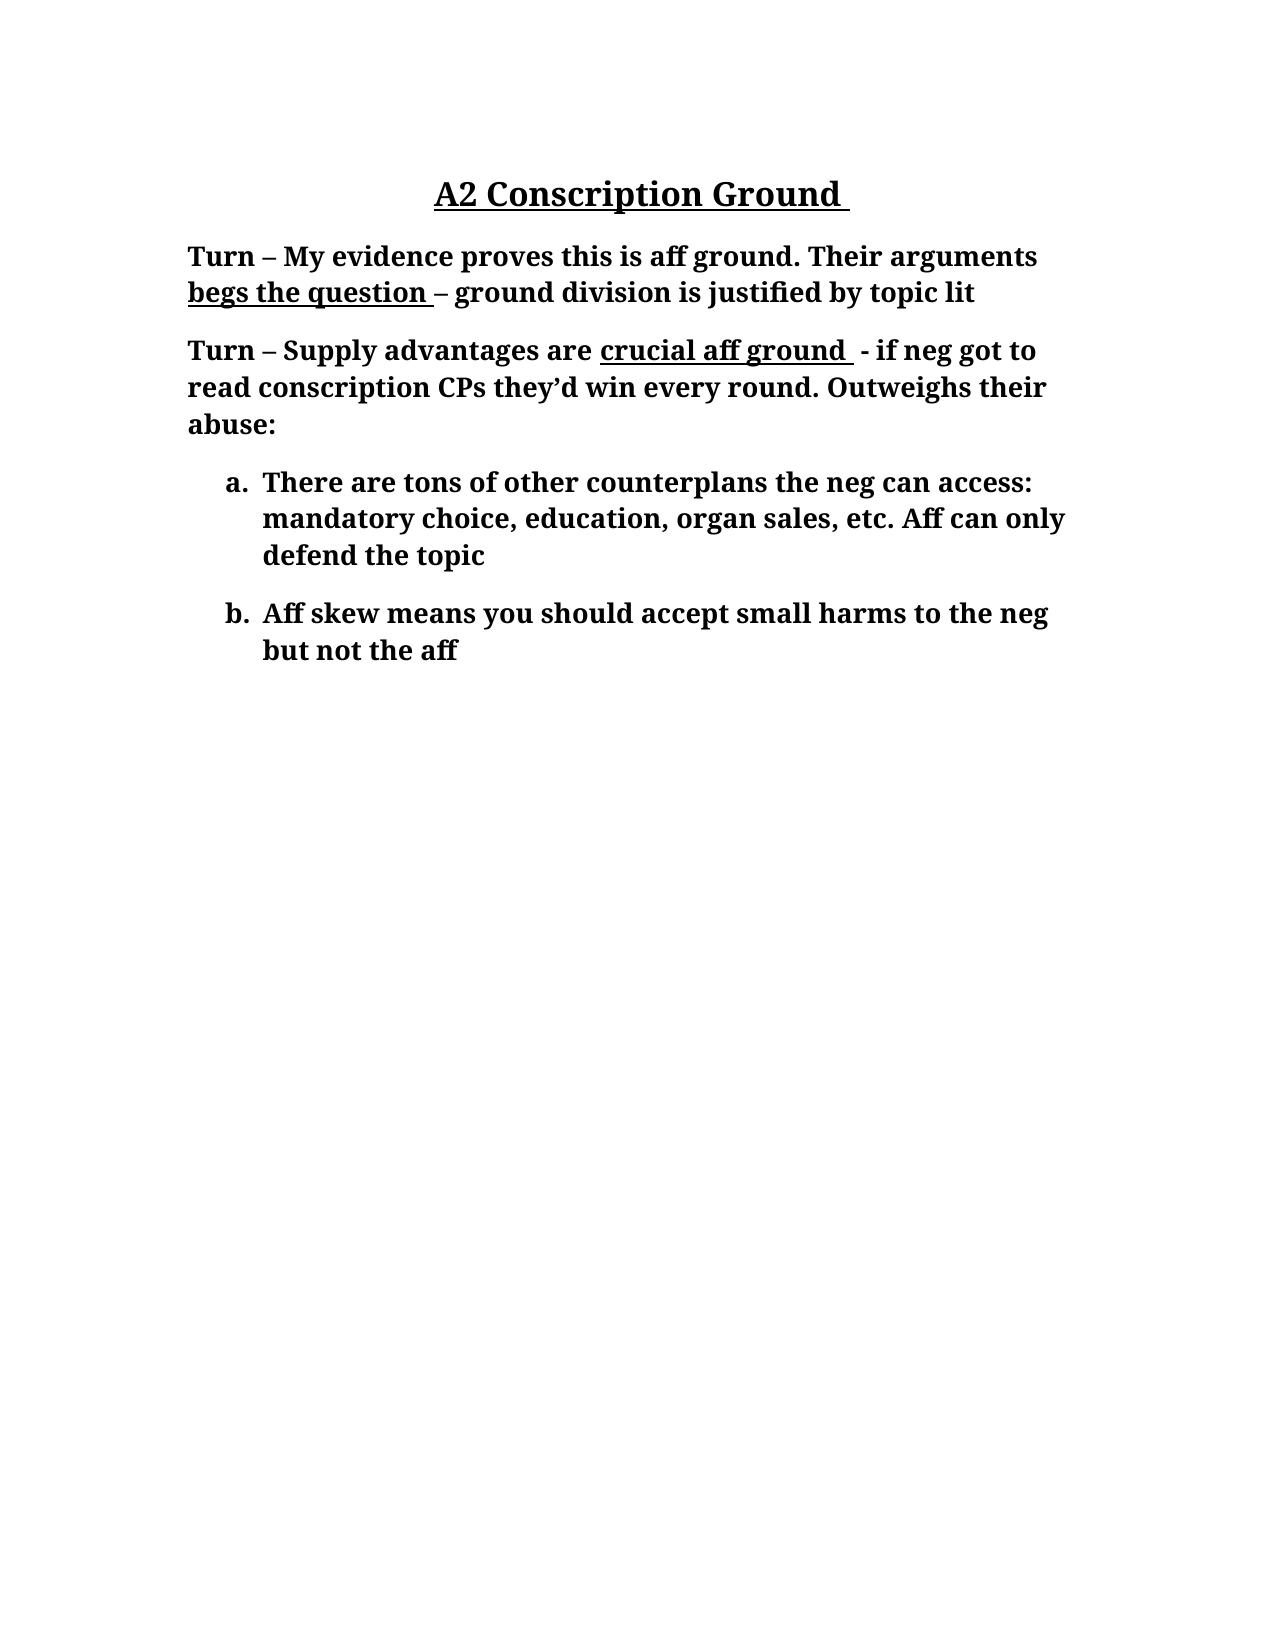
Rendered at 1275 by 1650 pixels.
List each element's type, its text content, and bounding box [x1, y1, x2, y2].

subtitle Turn – My evidence proves this is aff ground. Their arguments begs the question – ground division is justified by topic lit [187, 237, 1087, 311]
subtitle Turn – Supply advantages are crucial aff ground - if neg got to read conscription CPs they’d win every round. Outweighs their abuse: [187, 332, 1087, 442]
subtitle There are tons of other counterplans the neg can access: mandatory choice, education, organ sales, etc. Aff can only defend the topic [225, 463, 1087, 574]
subtitle Aff skew means you should accept small harms to the neg but not the aff [225, 594, 1087, 668]
subtitle A2 Conscription Ground [187, 171, 1087, 216]
